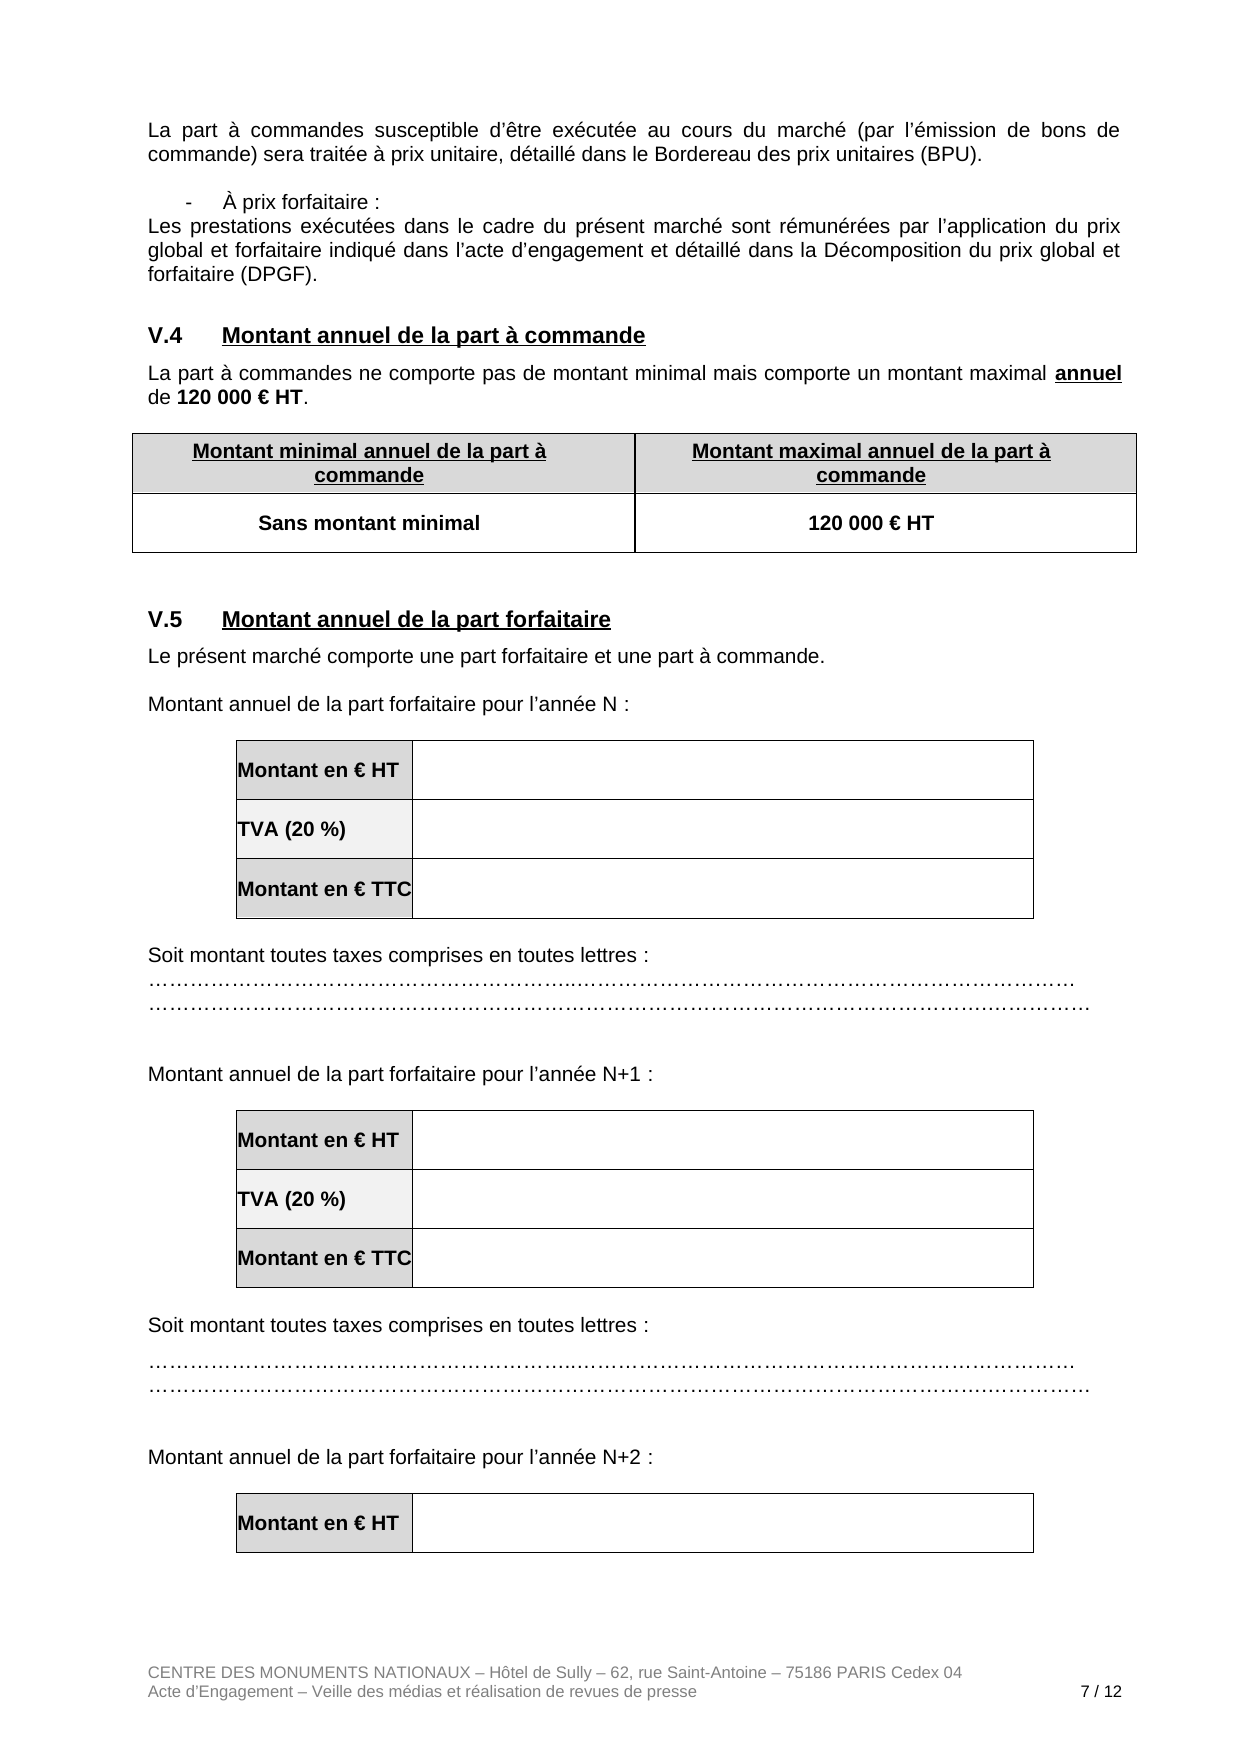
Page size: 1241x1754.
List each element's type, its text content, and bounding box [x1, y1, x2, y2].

text La part à commandes ne comporte pas de montant minimal mais comporte un montant maximal de 120 000 € HT. [148, 361, 1122, 409]
table_cell 120 000 € HT [636, 494, 1136, 552]
table_header Montant en € HT [237, 1111, 412, 1169]
table_header [413, 1494, 1033, 1552]
text Soit montant toutes taxes comprises en toutes lettres : [148, 942, 1122, 966]
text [148, 1349, 1122, 1373]
table_header [413, 741, 1033, 799]
text Le présent marché comporte une part forfaitaire et une part à commande. [148, 644, 1122, 668]
text Montant annuel de la part forfaitaire pour l’année N+1 : [148, 1062, 1122, 1086]
table_cell Montant en € TTC [237, 1229, 412, 1287]
table_cell Montant en € TTC [237, 859, 412, 917]
text La part à commandes susceptible d’être exécutée au cours du marché (par l’émission de bons de commande) sera traitée à prix unitaire, détaillé dans le Bordereau des prix unitaires (BPU). [148, 118, 1122, 166]
table_cell TVA (20 %) [237, 800, 412, 858]
text Montant annuel de la part forfaitaire pour l’année N+2 : [148, 1445, 1122, 1469]
table_cell Sans montant minimal [133, 494, 634, 552]
text Montant annuel de la part forfaitaire pour l’année N : [148, 692, 1122, 716]
table_cell [413, 1170, 1033, 1228]
table_header Montant minimal de la part à commande [133, 434, 634, 492]
table_cell [413, 859, 1033, 917]
table_header [413, 1111, 1033, 1169]
table_header Montant maximal de la part à commande [636, 434, 1136, 492]
table_header Montant en € HT [237, 1494, 412, 1552]
list À prix forfaitaire : [185, 190, 1122, 214]
text Les prestations exécutées dans le cadre du présent marché sont rémunérées par l’application du prix global et forfaitaire indiqué dans l’acte d’engagement et détaillé dans la Décomposition du prix global et forfaitaire (DPGF). [148, 214, 1122, 286]
table_header Montant en € HT [237, 741, 412, 799]
table_cell [413, 1229, 1033, 1287]
text ………………………………………………………………………………………………………….…………… [148, 990, 1122, 1014]
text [148, 1373, 1122, 1397]
text Soit montant toutes taxes comprises en toutes lettres : [148, 1313, 1122, 1337]
subtitle Montant annuel de la part à commande [148, 322, 1122, 349]
text ……………………………………………………..……………………………………………………………… [148, 966, 1122, 990]
table_cell TVA (20 %) [237, 1170, 412, 1228]
table_cell [413, 800, 1033, 858]
subtitle Montant annuel de la part forfaitaire [148, 606, 1122, 632]
